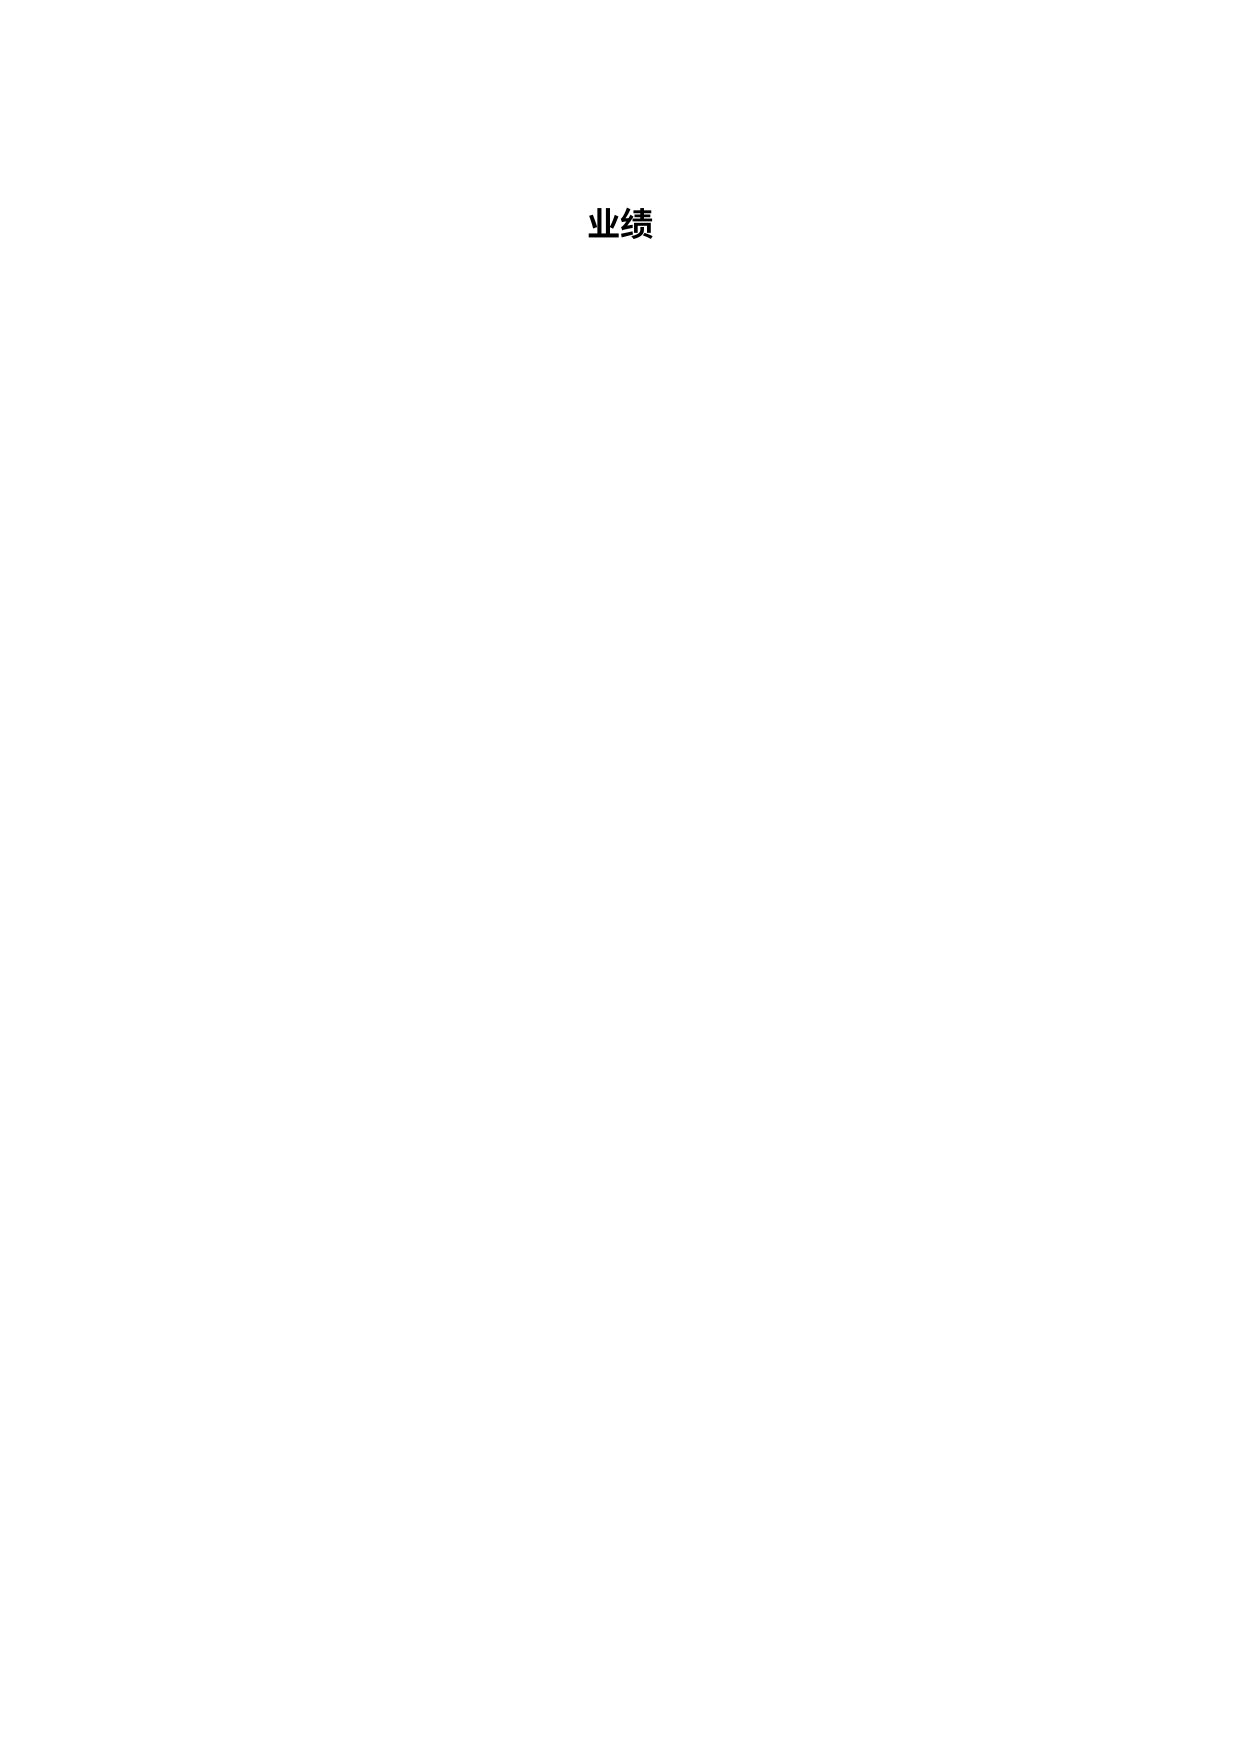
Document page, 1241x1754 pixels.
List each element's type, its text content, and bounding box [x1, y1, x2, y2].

subtitle 业绩 [187, 189, 1053, 254]
